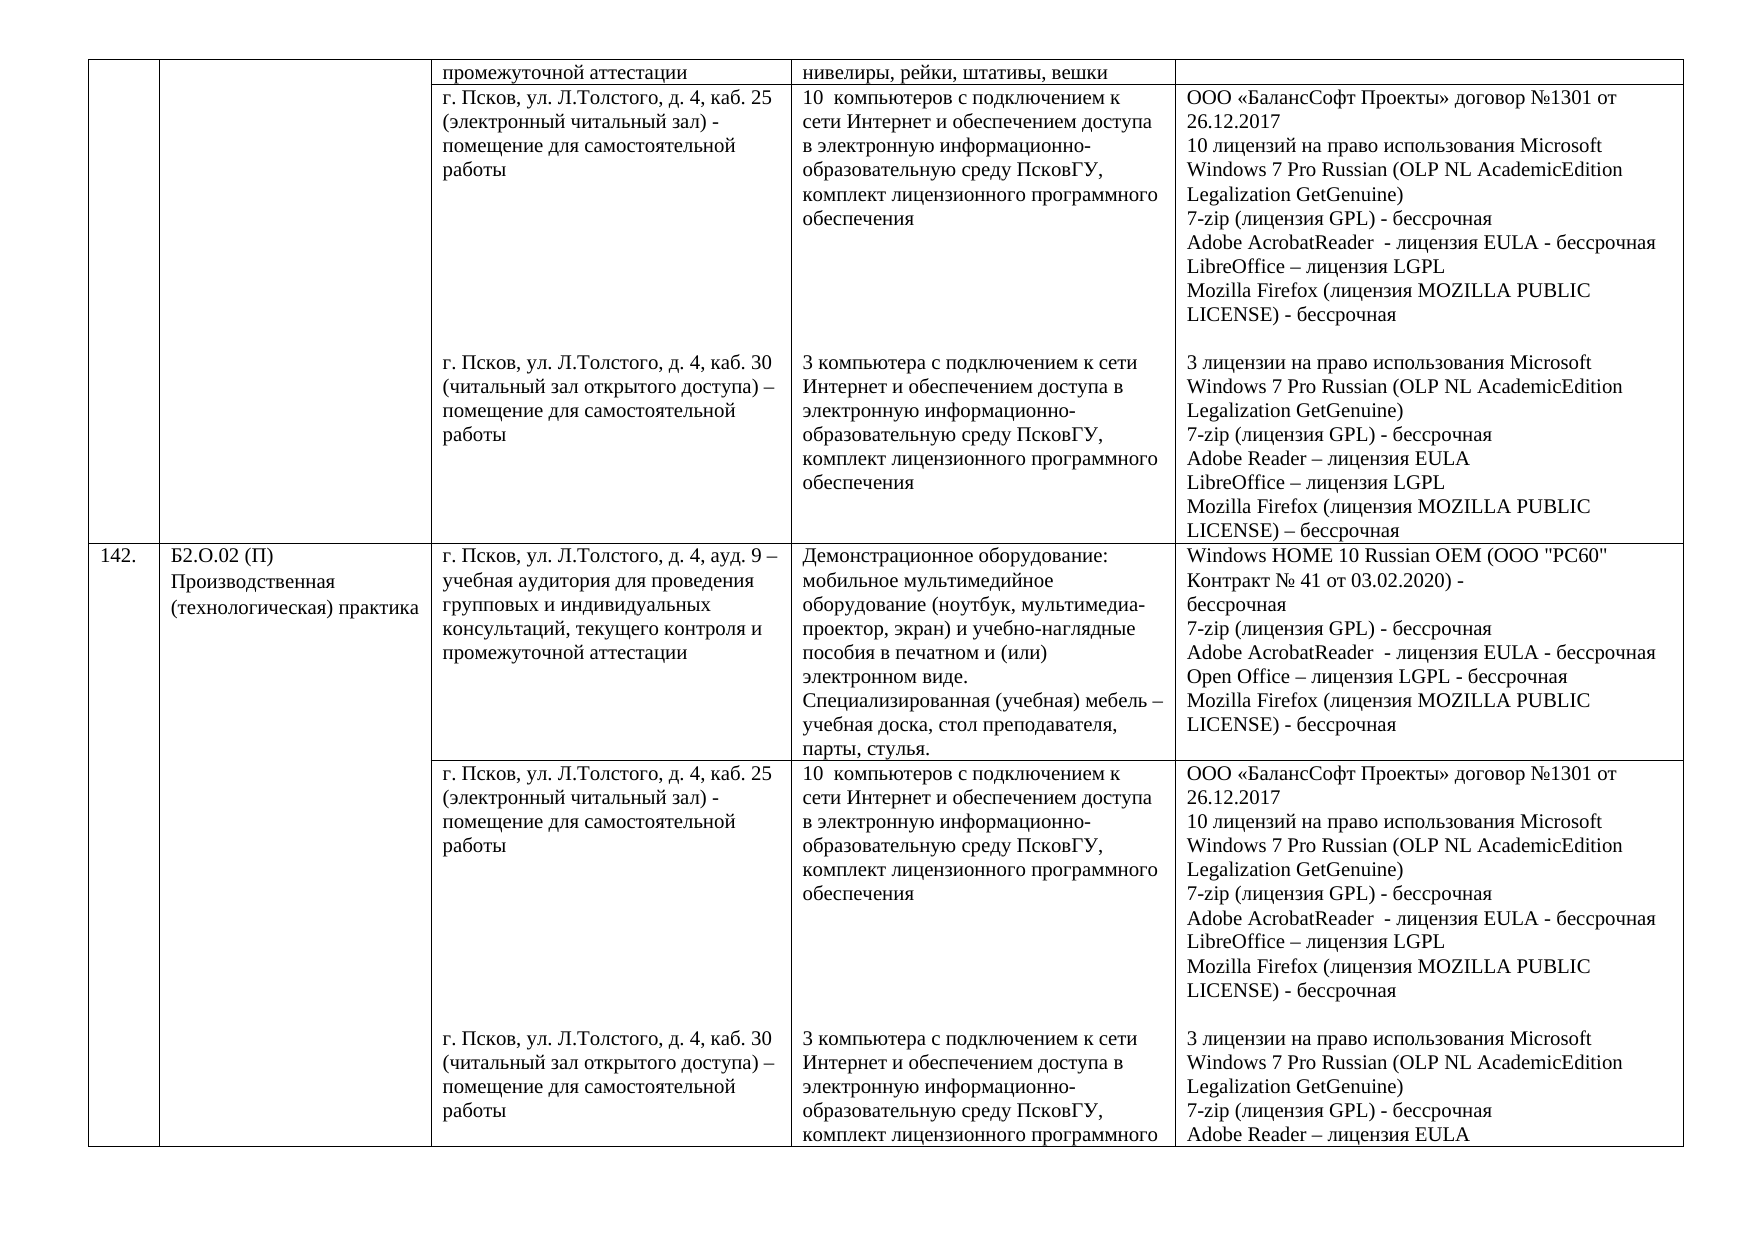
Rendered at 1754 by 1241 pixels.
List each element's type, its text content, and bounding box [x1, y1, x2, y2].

table_cell г. Псков, ул. Л.Толстого, д. 4, ауд. 9 – учебная аудитория для проведения групповых и индивидуальных консультаций, текущего контроля и промежуточной аттестации [432, 544, 791, 760]
table_cell [89, 60, 159, 542]
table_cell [1176, 761, 1683, 1146]
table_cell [432, 761, 791, 1146]
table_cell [160, 60, 431, 542]
table_cell [89, 544, 159, 1146]
table_cell Windows HOME 10 Russian OEM (ООО "РС60" Контракт № 41 от 03.02.2020) - бессрочная 7-zip (лицензия GPL) - бессрочная Adobe AcrobatReader - лицензия EULA - бессрочная Open Office – лицензия LGPL - бессрочная Mozilla Firefox (лицензия MOZILLA PUBLIC LICENSE) - бессрочная [1176, 544, 1683, 760]
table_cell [792, 761, 1175, 1146]
table_cell Б2.О.02 (П) Производственная (технологическая) практика [160, 544, 431, 1146]
table_cell [1176, 60, 1683, 84]
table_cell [432, 60, 791, 84]
table_cell Демонстрационное оборудование: мобильное мультимедийное оборудование (ноутбук, мультимедиа-проектор, экран) и учебно-наглядные пособия в печатном и (или) электронном виде. Специализированная (учебная) мебель – учебная доска, стол преподавателя, парты, стулья. [792, 544, 1175, 760]
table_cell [792, 60, 1175, 84]
